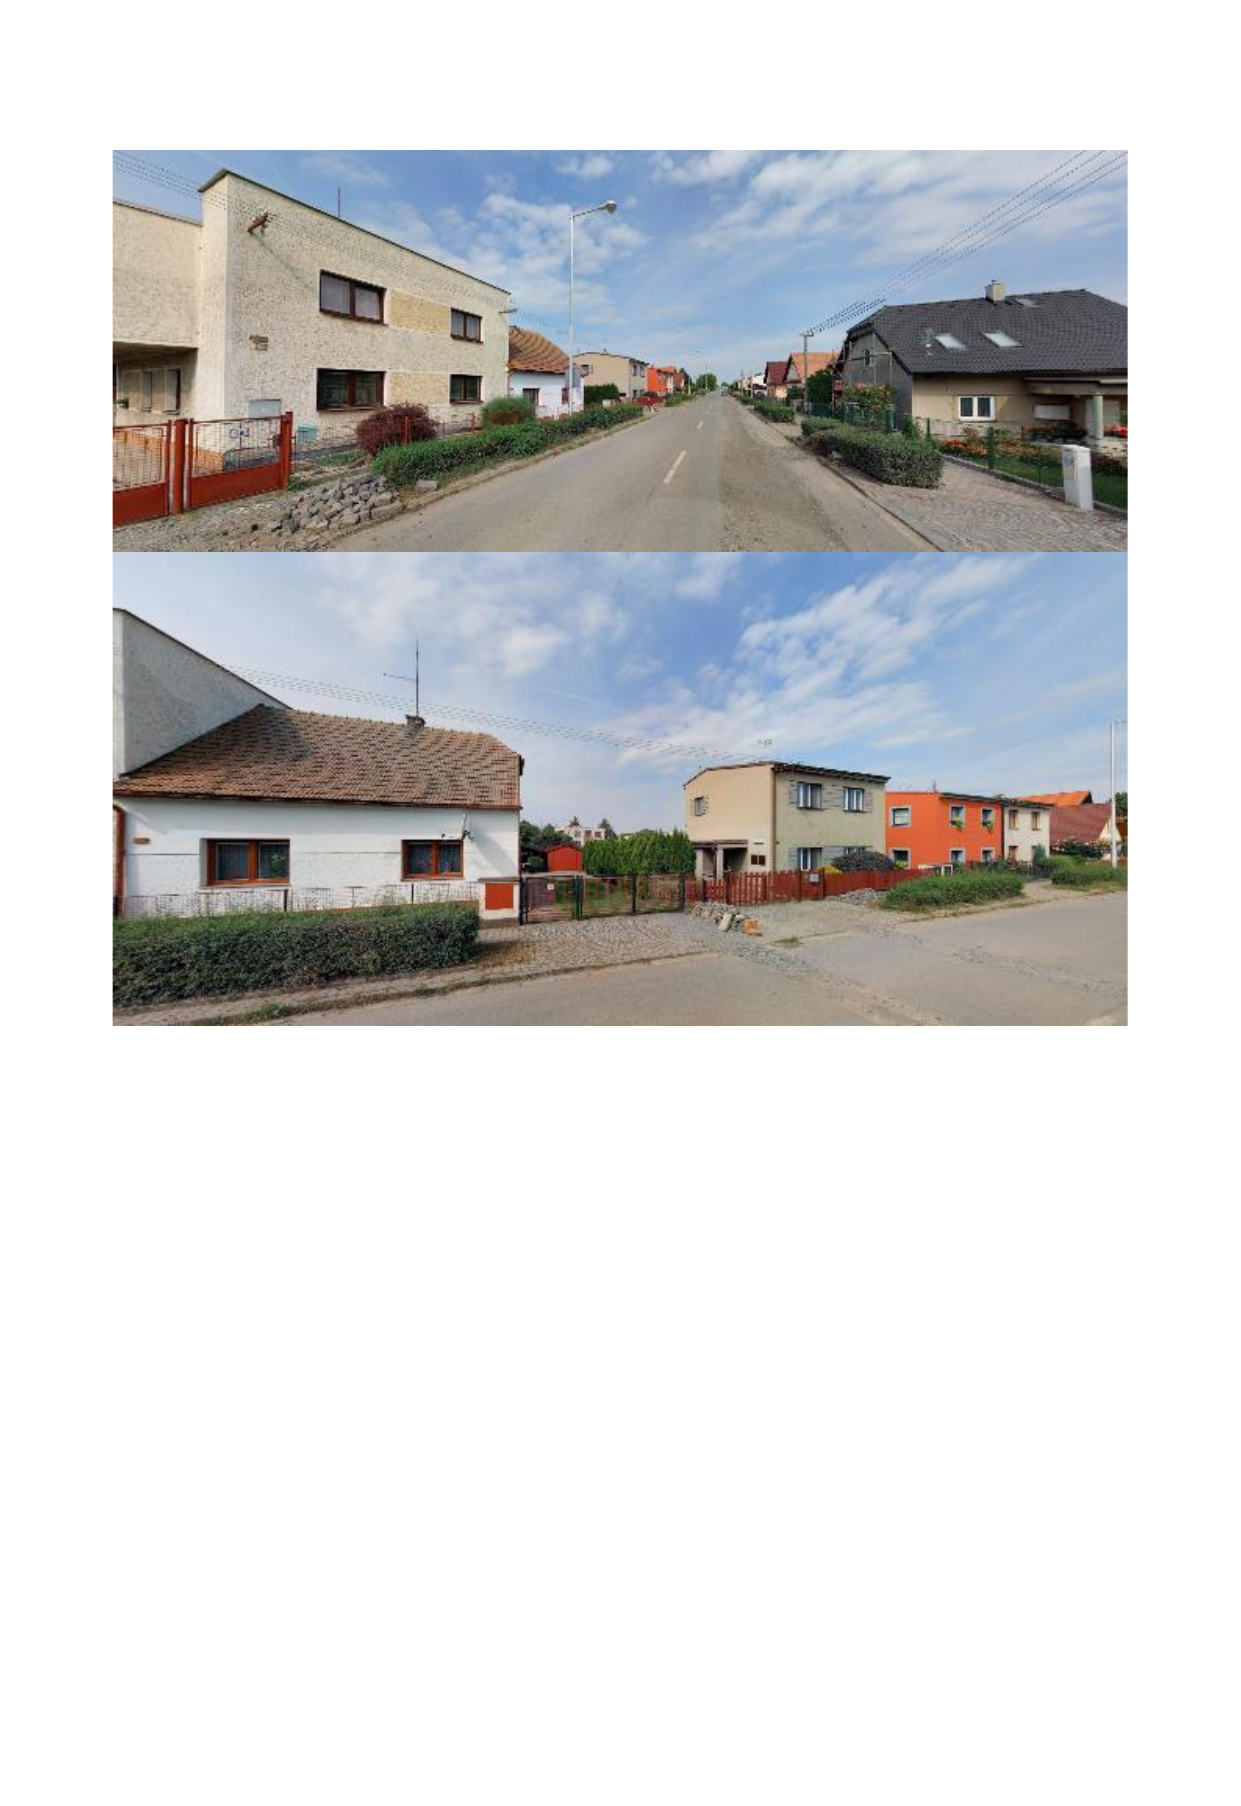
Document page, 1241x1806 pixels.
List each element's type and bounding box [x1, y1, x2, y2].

picture [112, 150, 1128, 1026]
